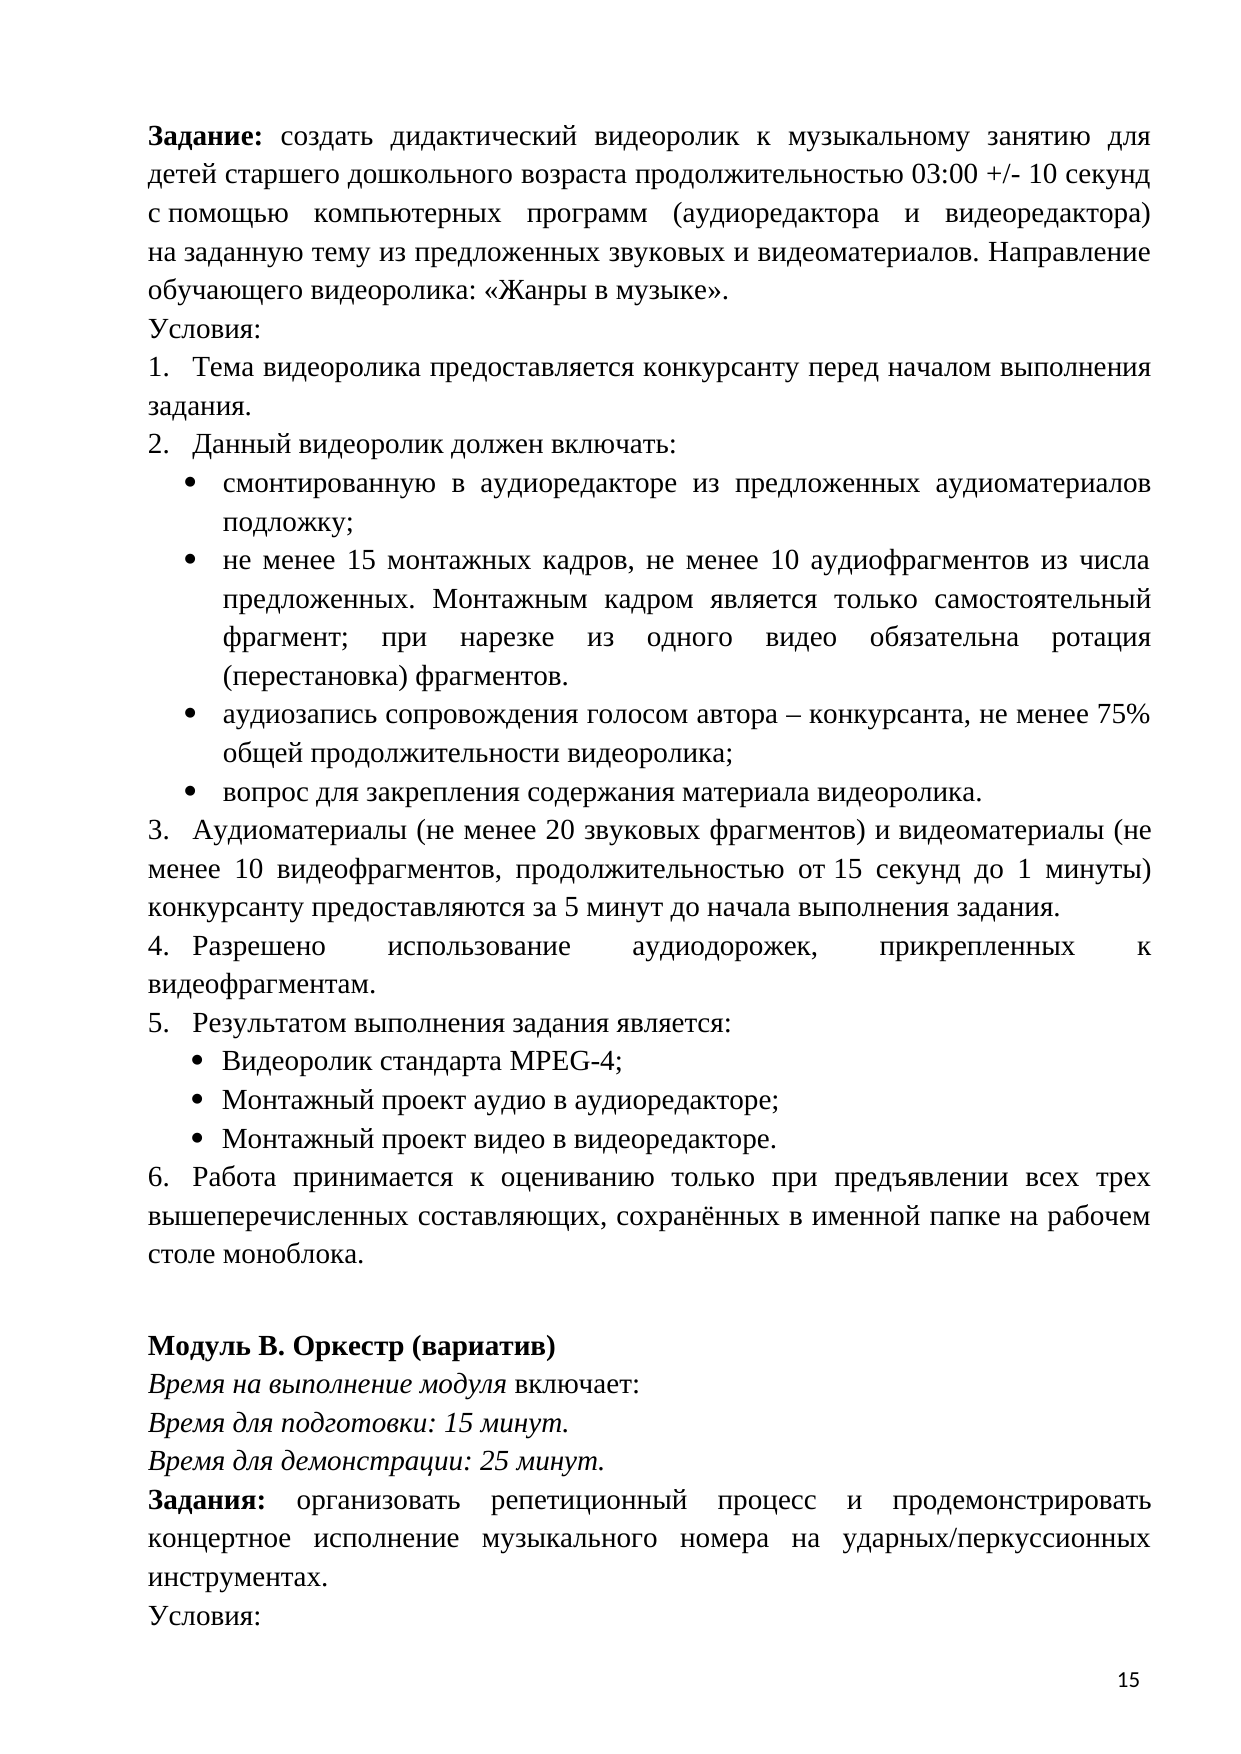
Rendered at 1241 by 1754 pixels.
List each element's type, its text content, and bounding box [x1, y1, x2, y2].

list Данный видеоролик должен включать: [148, 426, 1152, 460]
text Задание: создать дидактический видеоролик к музыкальному занятию для детей старшего дошкольного возраста продолжительностью 03:00 +/- 10 секунд с помощью компьютерных программ (аудиоредактора и видеоредактора) на заданную тему из предложенных звуковых и видеоматериалов. Направление обучающего видеоролика: «Жанры в музыке». [148, 118, 1152, 306]
list Аудиоматериалы (не менее 20 звуковых фрагментов) и видеоматериалы (не менее 10 видеофрагментов, продолжительностью от 15 секунд до 1 минуты) конкурсанту предоставляются за 5 минут до начала выполнения задания. [148, 812, 1152, 923]
list Монтажный проект видео в видеоредакторе. [148, 1121, 1152, 1154]
text Время для демонстрации: 25 минут. [148, 1443, 1152, 1477]
list не менее 15 монтажных кадров, не менее 10 аудиофрагментов из числа предложенных. Монтажным кадром является только самостоятельный фрагмент; при нарезке из одного видео обязательна ротация (перестановка) фрагментов. [185, 542, 1152, 691]
list Монтажный проект аудио в аудиоредакторе; [148, 1082, 1152, 1116]
text Время на выполнение модуля включает: [148, 1366, 1152, 1400]
text Время для подготовки: 15 минут. [148, 1405, 1152, 1438]
list Результатом выполнения задания является: [148, 1005, 1152, 1038]
list аудиозапись сопровождения голосом автора – конкурсанта, не менее 75% общей продолжительности видеоролика; [185, 696, 1152, 769]
list Работа принимается к оцениванию только при предъявлении всех трех вышеперечисленных составляющих, сохранённых в именной папке на рабочем столе моноблока. [148, 1159, 1152, 1270]
list смонтированную в аудиоредакторе из предложенных аудиоматериалов подложку; [185, 465, 1152, 537]
text Модуль В. Оркестр (вариатив) [148, 1328, 1152, 1361]
list Тема видеоролика предоставляется конкурсанту перед началом выполнения задания. [148, 349, 1152, 421]
text Задания: организовать репетиционный процесс и продемонстрировать концертное исполнение музыкального номера на ударных/перкуссионных инструментах. [148, 1482, 1152, 1593]
list Разрешено использование аудиодорожек, прикрепленных к видеофрагментам. [148, 928, 1152, 1000]
text Условия: [148, 311, 1152, 344]
list вопрос для закрепления содержания материала видеоролика. [185, 774, 1152, 807]
list Видеоролик стандарта MPEG-4; [148, 1043, 1152, 1077]
text Условия: [148, 1598, 1152, 1631]
